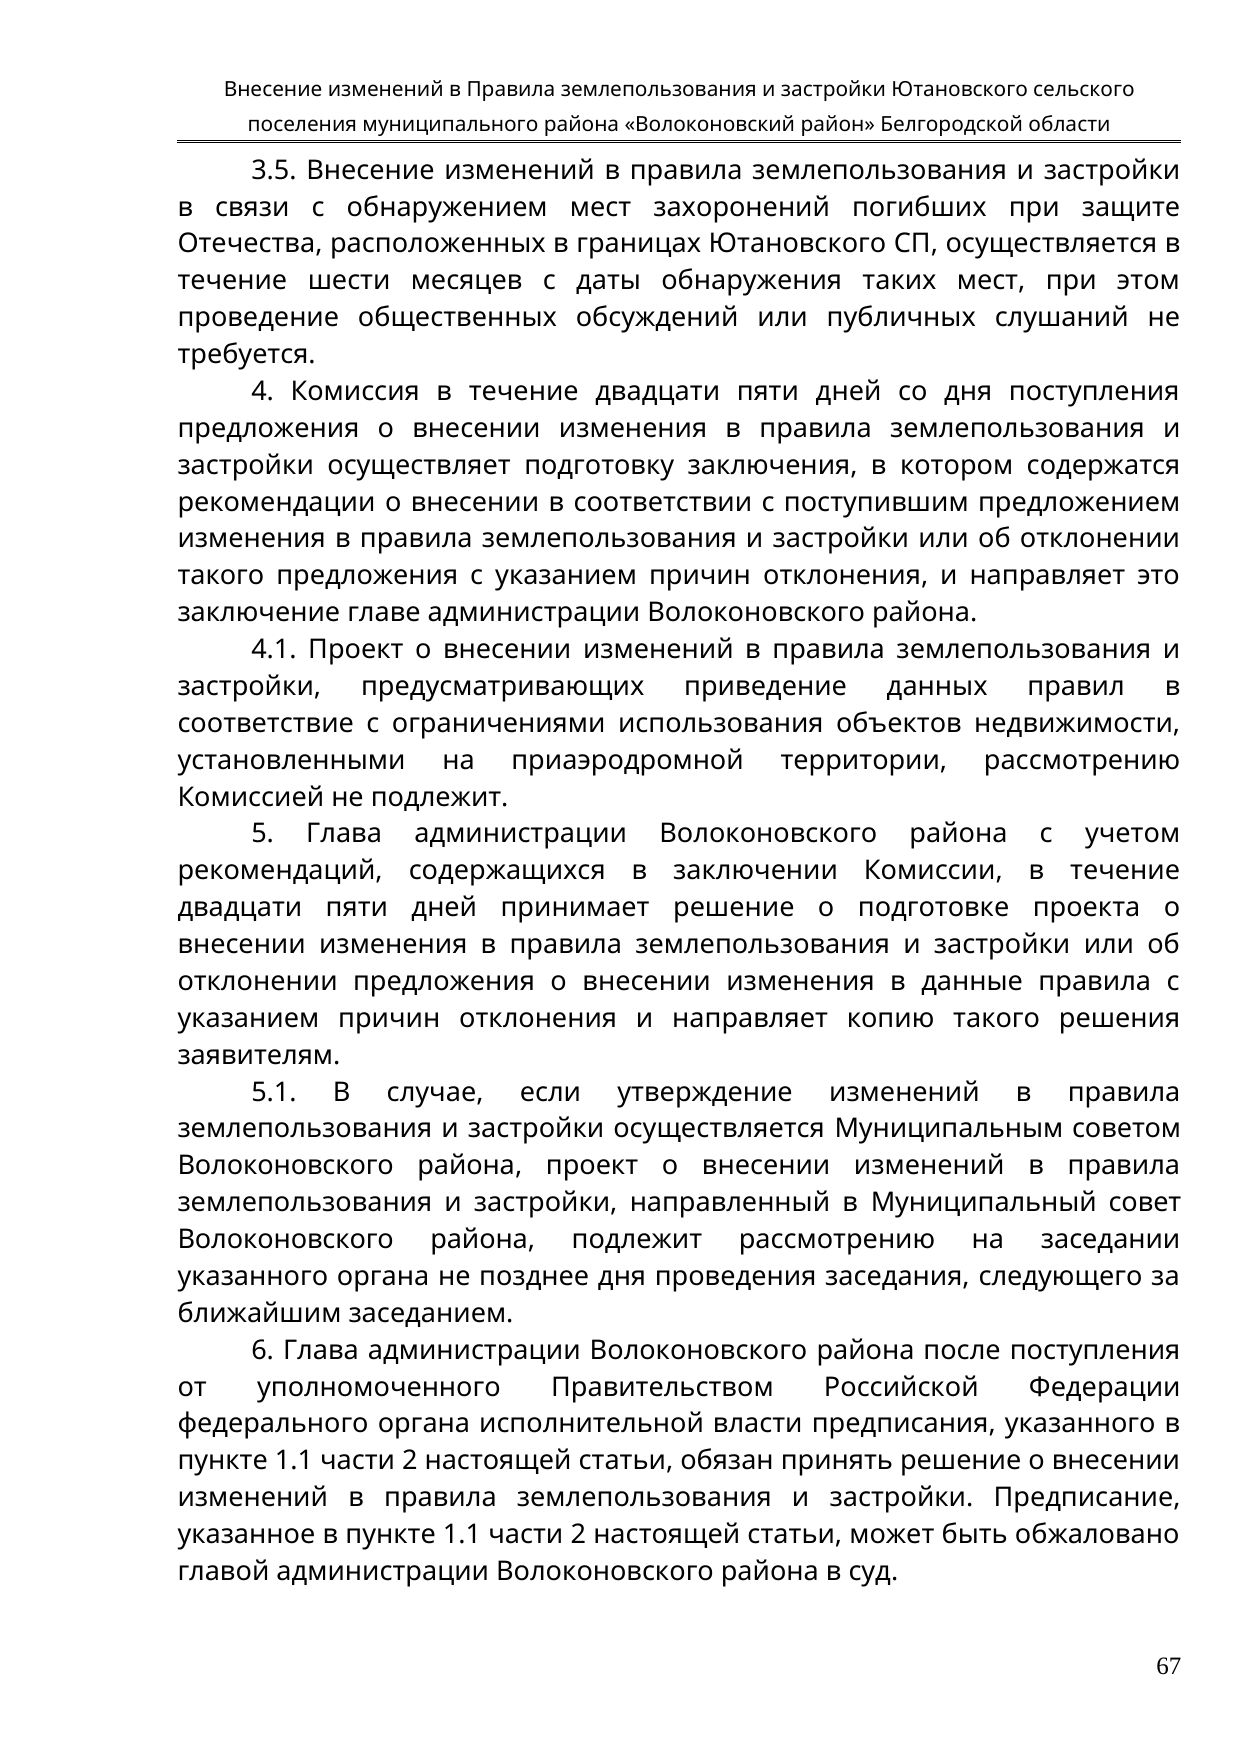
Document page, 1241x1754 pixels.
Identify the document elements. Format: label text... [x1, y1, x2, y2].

text 6. Глава администрации Волоконовского района после поступления от уполномоченного Правительством Российской Федерации федерального органа исполнительной власти предписания, указанного в пункте 1.1 части 2 настоящей статьи, обязан принять решение о внесении изменений в правила землепользования и застройки. Предписание, указанное в пункте 1.1 части 2 настоящей статьи, может быть обжаловано главой администрации Волоконовского района в суд. [177, 1330, 1181, 1588]
text 4.1. Проект о внесении изменений в правила землепользования и застройки, предусматривающих приведение данных правил в соответствие с ограничениями использования объектов недвижимости, установленными на приаэродромной территории, рассмотрению Комиссией не подлежит. [177, 629, 1181, 814]
text 5.1. В случае, если утверждение изменений в правила землепользования и застройки осуществляется Муниципальным советом Волоконовского района, проект о внесении изменений в правила землепользования и застройки, направленный в Муниципальный совет Волоконовского района, подлежит рассмотрению на заседании указанного органа не позднее дня проведения заседания, следующего за ближайшим заседанием. [177, 1072, 1181, 1330]
text 3.5. Внесение изменений в правила землепользования и застройки в связи с обнаружением мест захоронений погибших при защите Отечества, расположенных в границах Ютановского СП, осуществляется в течение шести месяцев с даты обнаружения таких мест, при этом проведение общественных обсуждений или публичных слушаний не требуется. [177, 150, 1181, 371]
text 5. Глава администрации Волоконовского района с учетом рекомендаций, содержащихся в заключении Комиссии, в течение двадцати пяти дней принимает решение о подготовке проекта о внесении изменения в правила землепользования и застройки или об отклонении предложения о внесении изменения в данные правила с указанием причин отклонения и направляет копию такого решения заявителям. [177, 814, 1181, 1072]
text 4. Комиссия в течение двадцати пяти дней со дня поступления предложения о внесении изменения в правила землепользования и застройки осуществляет подготовку заключения, в котором содержатся рекомендации о внесении в соответствии с поступившим предложением изменения в правила землепользования и застройки или об отклонении такого предложения с указанием причин отклонения, и направляет это заключение главе администрации Волоконовского района. [177, 371, 1181, 629]
